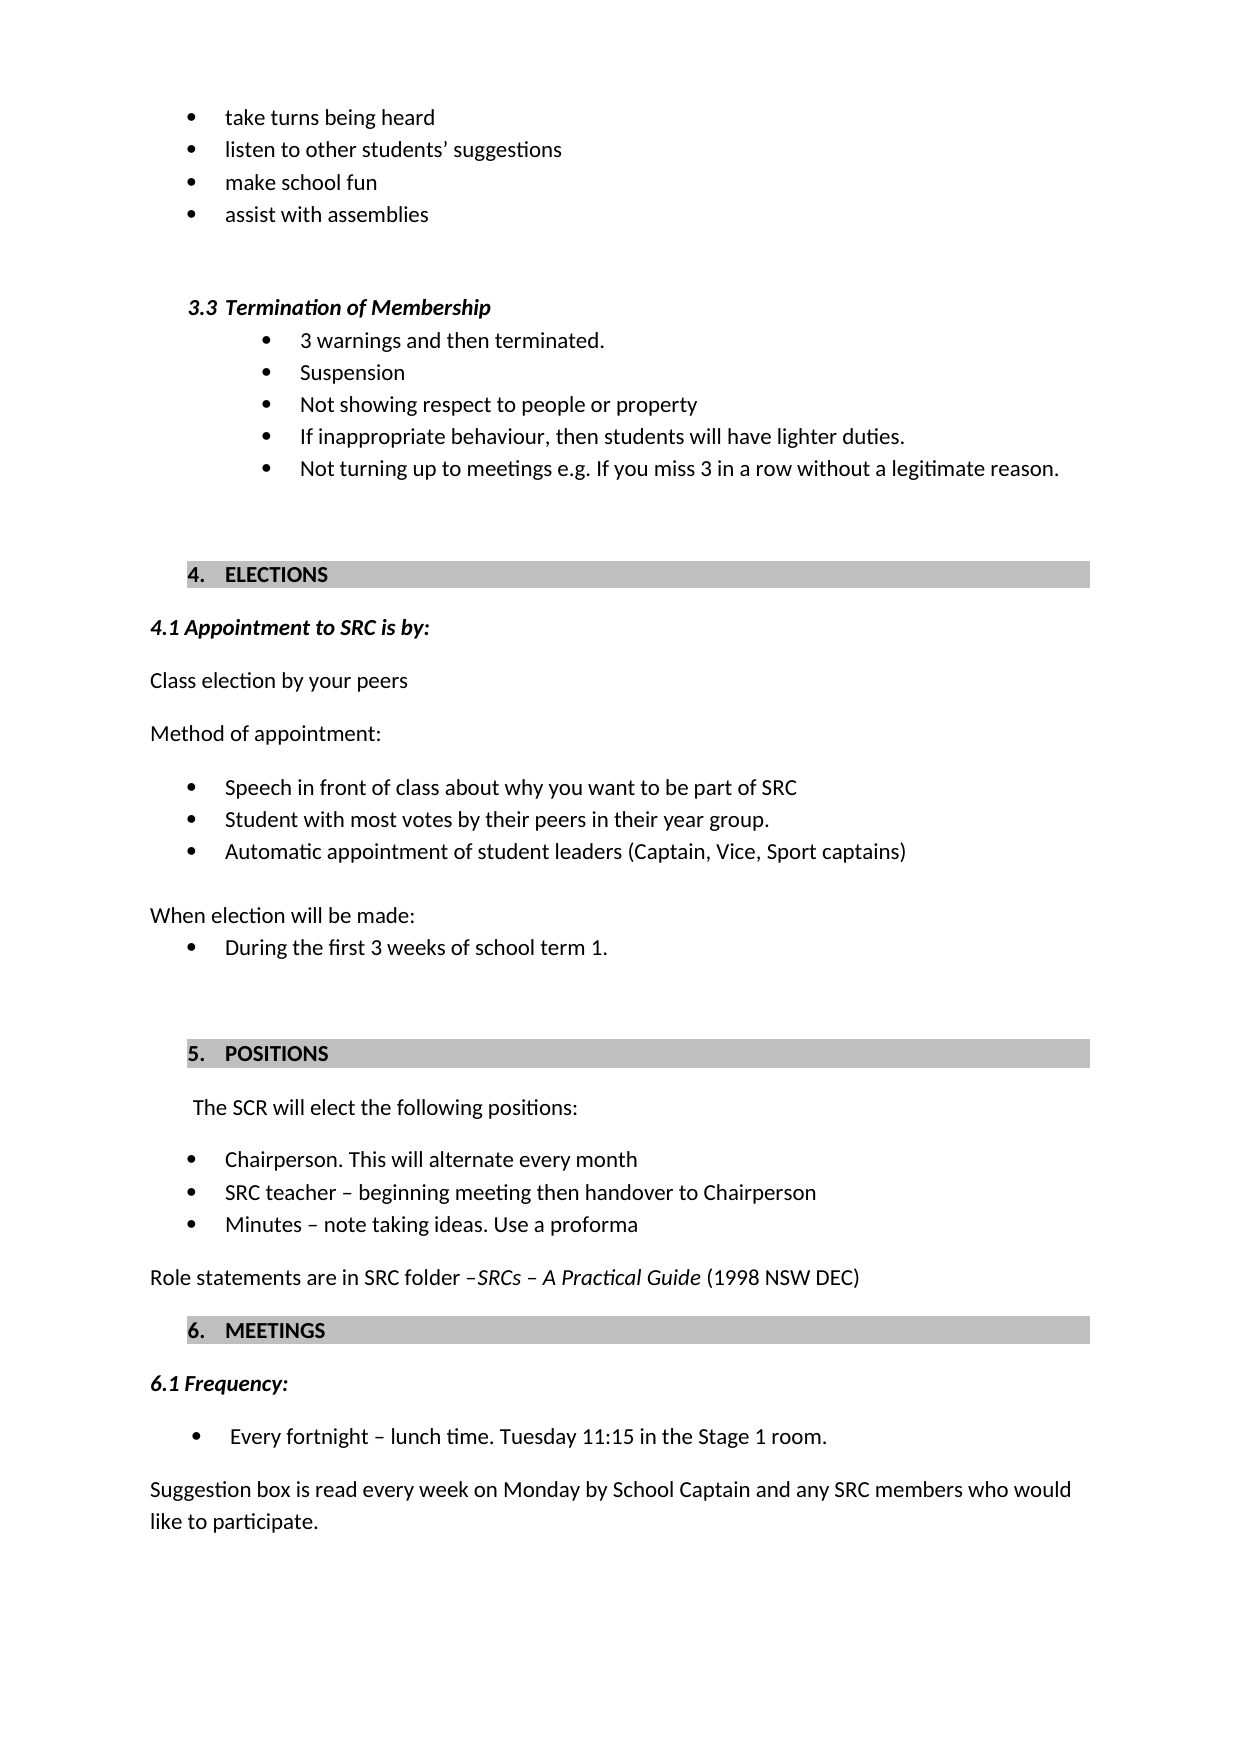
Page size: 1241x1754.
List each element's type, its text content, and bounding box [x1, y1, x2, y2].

list If inappropriate behaviour, then students will have lighter duties. [262, 422, 1090, 450]
text 4.1 Appointment to SRC is by: [150, 613, 1090, 642]
list ELECTIONS [187, 561, 1090, 588]
text Suggestion box is read every week on Monday by School Captain and any SRC members who would like to participate. [150, 1475, 1090, 1535]
list Every fortnight – lunch time. Tuesday 11:15 in the Stage 1 room. [192, 1422, 1090, 1450]
list 3 warnings and then terminated. [262, 326, 1090, 354]
list make school fun [187, 168, 1090, 196]
list Automatic appointment of student leaders (Captain, Vice, Sport captains) [187, 837, 1090, 865]
text The SCR will elect the following positions: [187, 1093, 1090, 1121]
list Not showing respect to people or property [262, 390, 1090, 418]
list When election will be made: [150, 901, 1090, 929]
list Not turning up to meetings e.g. If you miss 3 in a row without a legitimate reason. [262, 454, 1090, 482]
list Speech in front of class about why you want to be part of SRC [187, 773, 1090, 801]
list Chairperson. This will alternate every month [187, 1146, 1090, 1174]
list POSITIONS [187, 1039, 1090, 1068]
list Minutes – note taking ideas. Use a proforma [187, 1210, 1090, 1238]
list SRC teacher – beginning meeting then handover to Chairperson [187, 1178, 1090, 1206]
list Termination of Membership [187, 293, 1090, 322]
list During the first 3 weeks of school term 1. [187, 933, 1090, 962]
text Role statements are in SRC folder –SRCs – A Practical Guide (1998 NSW DEC) [150, 1263, 1090, 1291]
text Method of appointment: [150, 719, 1090, 748]
list MEETINGS [187, 1316, 1090, 1344]
list Suspension [262, 358, 1090, 386]
text Class election by your peers [150, 667, 1090, 694]
text 6.1 Frequency: [150, 1369, 1090, 1397]
list listen to other students’ suggestions [187, 136, 1090, 164]
list take turns being heard [187, 103, 1090, 131]
list assist with assemblies [187, 200, 1090, 228]
list Student with most votes by their peers in their year group. [187, 805, 1090, 833]
